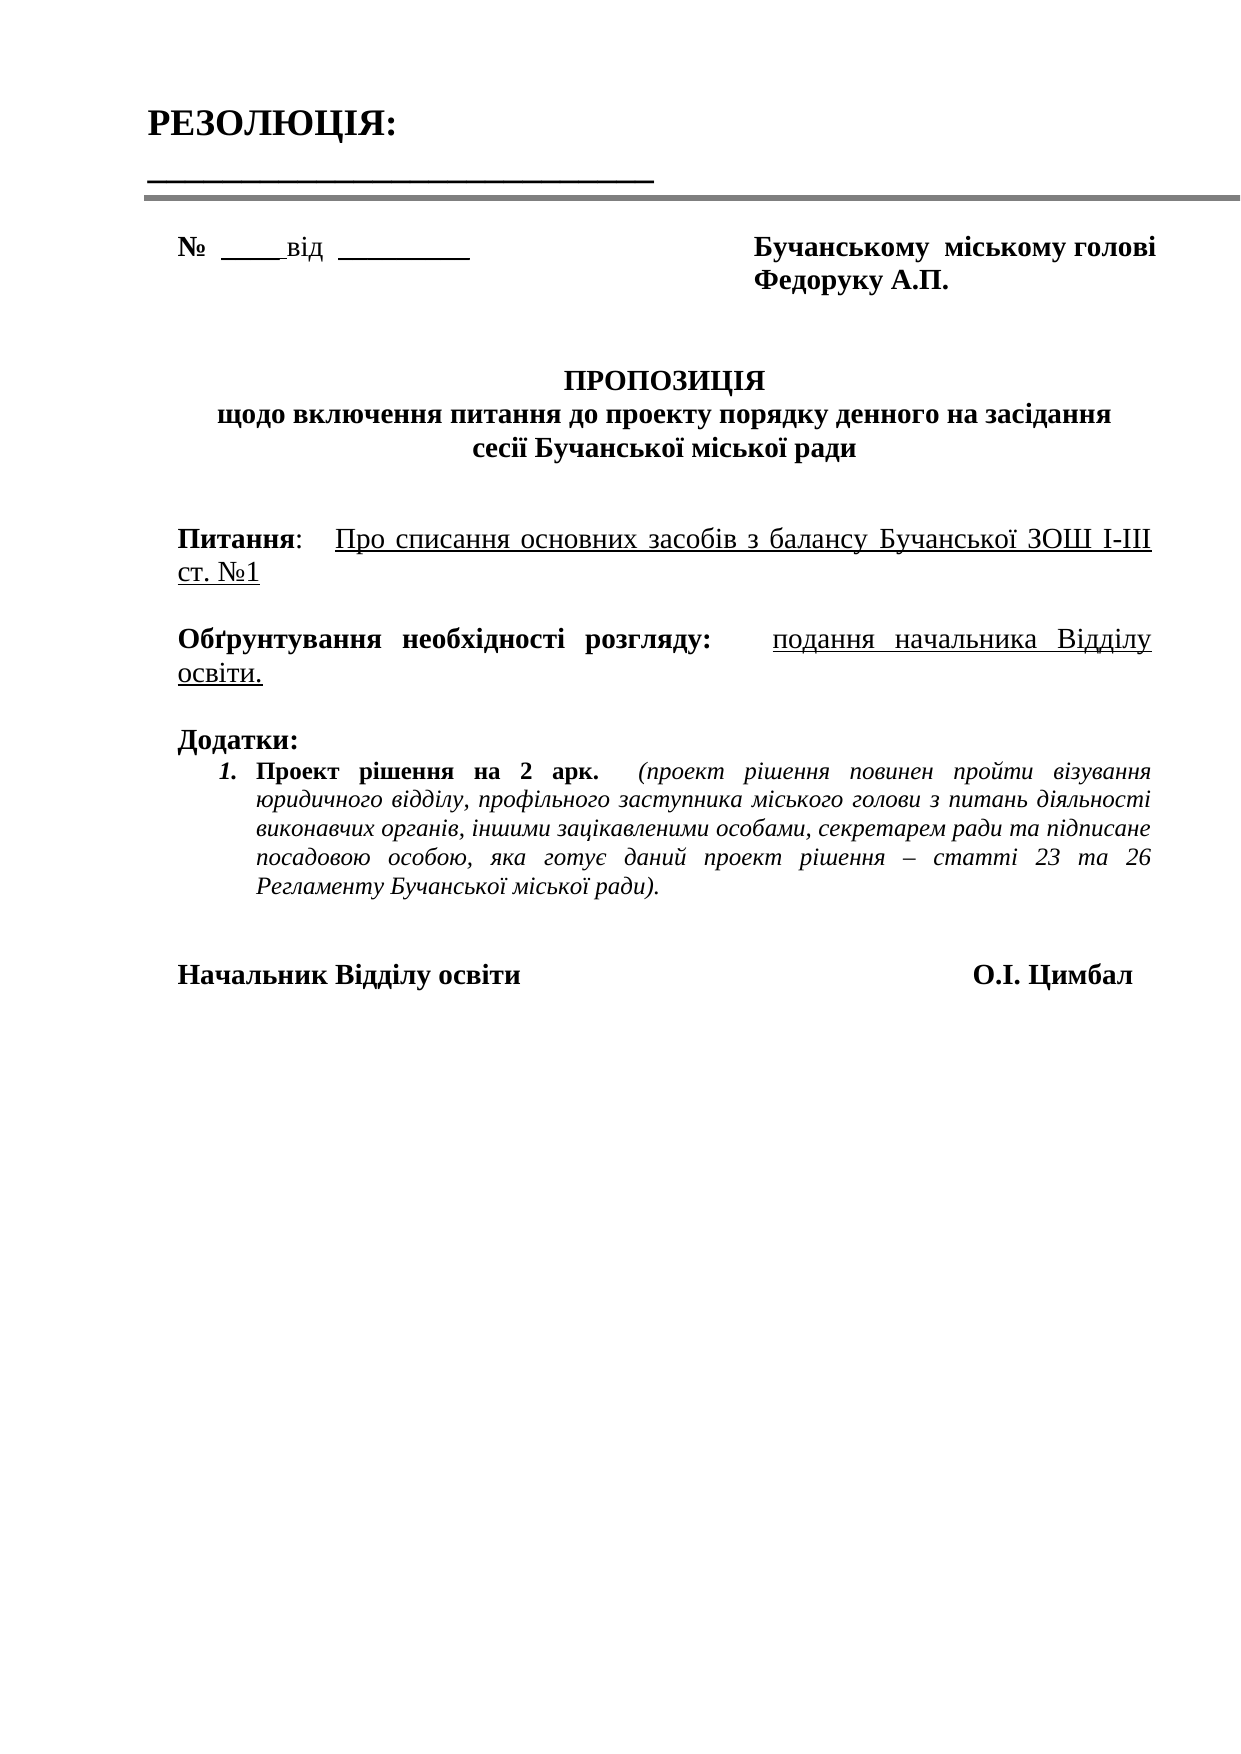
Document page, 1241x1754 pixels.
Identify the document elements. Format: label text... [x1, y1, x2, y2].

text Обґрунтування необхідності розгляду: подання начальника Відділу освіти. [177, 622, 1152, 689]
text Начальник Відділу освіти О.І. Цимбал [177, 957, 1152, 991]
text щодо включення питання до проекту порядку денного на засідання [177, 396, 1152, 430]
table_header нському міському голові Федоруку А.П. [738, 229, 1196, 296]
text сесії Бучанської міської ради [177, 430, 1152, 463]
list Проект рішення на 2 арк. (проект рішення повинен пройти візування юридичного відділу, профільного заступника міського голови з питань діяльності виконавчих органів, іншими зацікавленими особами, секретарем ради та підписане посадовою особою, яка готує даний проект рішення – статті 23 та 26 Регламенту Бучанської міської ради). [218, 756, 1152, 899]
table_header № ____ від _________ [166, 229, 738, 296]
text Питання: Про списання основних засобів з балансу Бучанської ЗОШ І-ІІІ ст. №1 [177, 521, 1152, 588]
text Додатки: [177, 722, 1134, 756]
text ПРОПОЗИЦІЯ [177, 363, 1152, 396]
